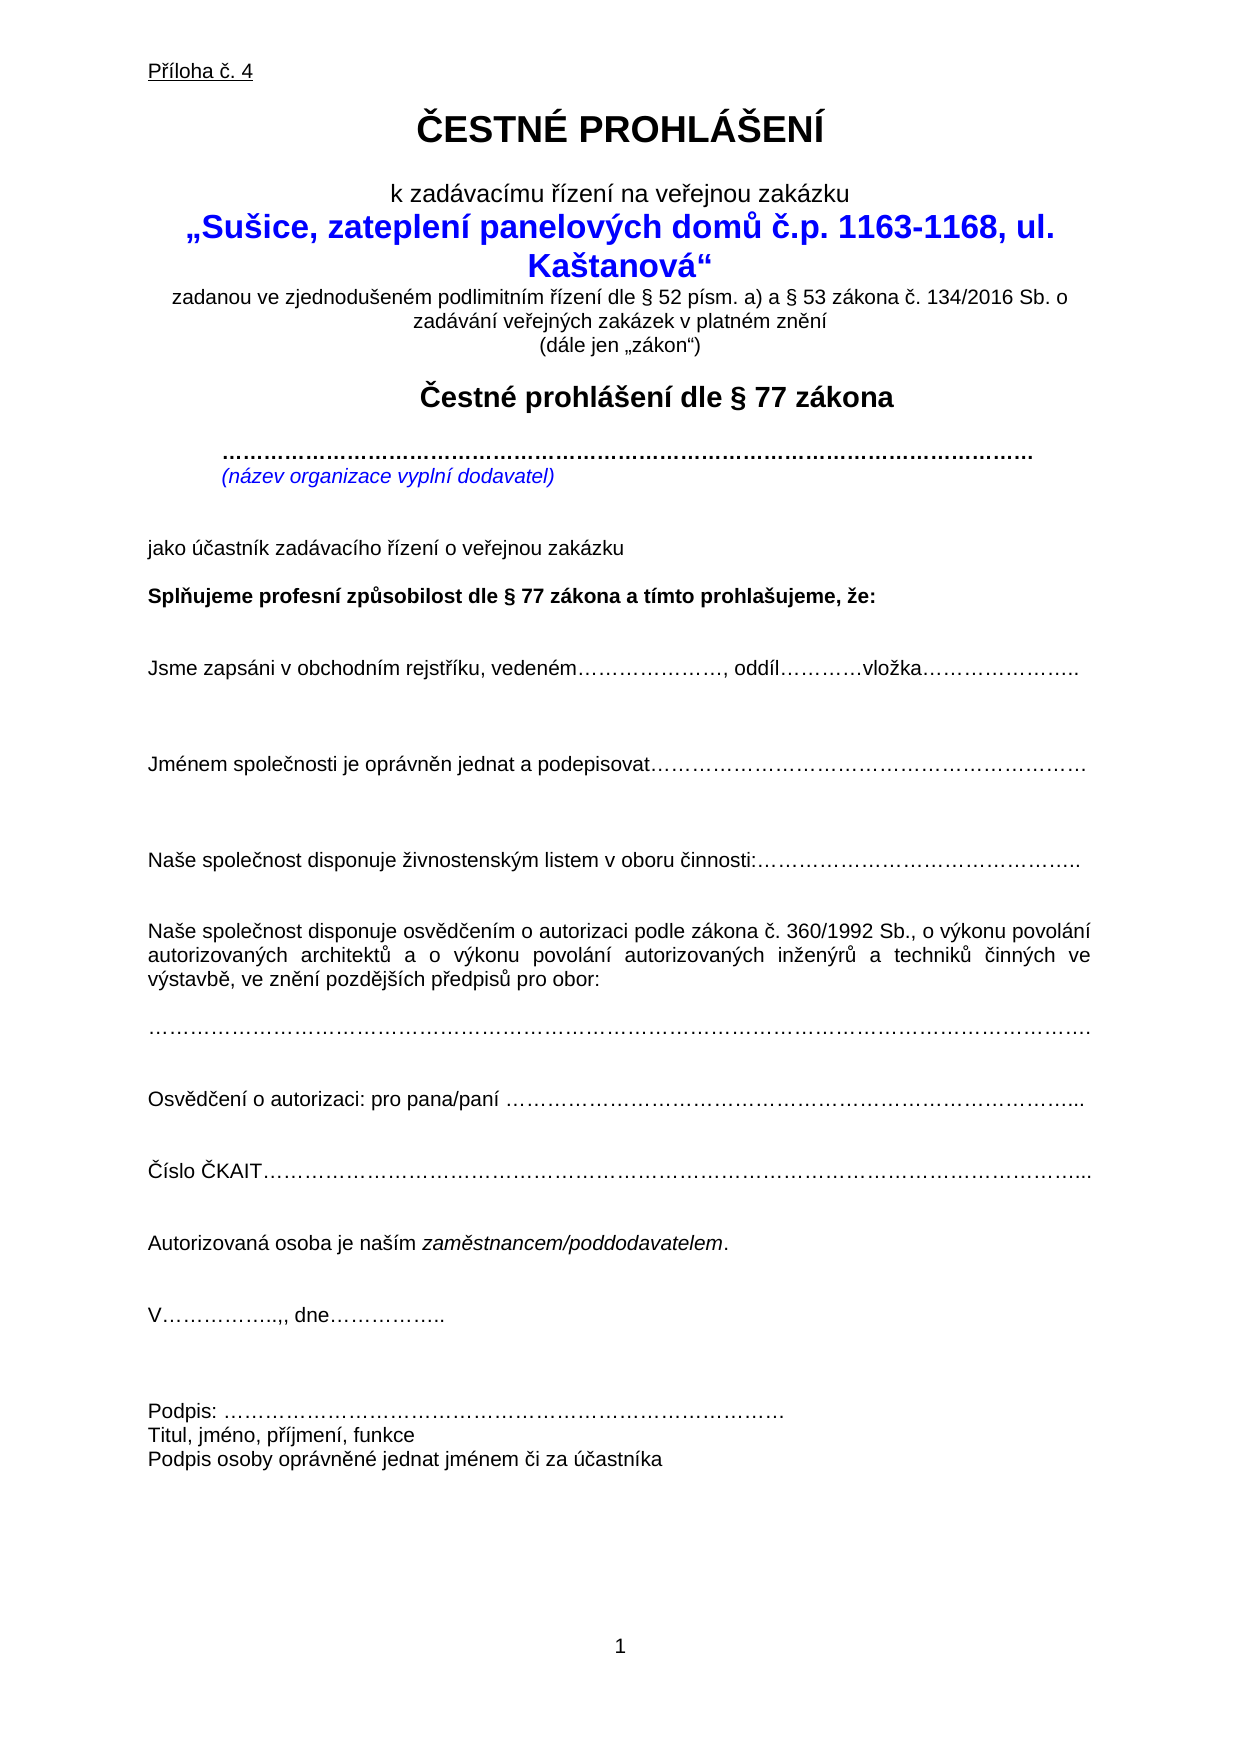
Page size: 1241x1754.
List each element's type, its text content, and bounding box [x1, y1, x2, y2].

text Naše společnost disponuje živnostenským listem v oboru činnosti:……………………………………….. [148, 847, 1092, 871]
text ………………………………………………………………………………………………………………………. [148, 1015, 1092, 1039]
text Jsme zapsáni v obchodním rejstříku, vedeném…………………, oddíl…………vložka………………….. [148, 656, 1092, 680]
text Příloha č. 4 [148, 59, 1092, 83]
text jako účastník zadávacího řízení o veřejnou zakázku [148, 536, 1092, 560]
text Jménem společnosti je oprávněn jednat a podepisovat……………………………………………………… [148, 752, 1092, 776]
text Titul, jméno, příjmení, funkce [148, 1422, 1092, 1446]
text Autorizovaná osoba je naším zaměstnancem/poddodavatelem. [148, 1231, 1092, 1255]
text Čestné prohlášení dle § 77 zákona [221, 380, 1092, 414]
text Naše společnost disponuje osvědčením o autorizaci podle zákona č. 360/1992 Sb., o výkonu povolání autorizovaných architektů a o výkonu povolání autorizovaných inženýrů a techniků činných ve výstavbě, ve znění pozdějších předpisů pro obor: [148, 919, 1092, 991]
subtitle Čestné prohlášení [148, 107, 1092, 150]
text k zadávacímu řízení na veřejnou zakázku [148, 179, 1092, 208]
text Splňujeme profesní způsobilost dle § 77 zákona a tímto prohlašujeme, že: [148, 584, 1092, 608]
text ……………………………………………………………………………………………………… (název organizace vyplní dodavatel) [221, 440, 1092, 488]
text Podpis: ……………………………………………………………………… [148, 1398, 1092, 1422]
text Podpis osoby oprávněné jednat jménem či za účastníka [148, 1446, 1092, 1470]
text zadanou ve zjednodušeném podlimitním řízení dle § 52 písm. a) a § 53 zákona č. 134/2016 Sb. o zadávání veřejných zakázek v platném znění [148, 284, 1092, 332]
text „Sušice, zateplení panelových domů č.p. 1163-1168, ul. Kaštanová“ [148, 208, 1092, 284]
text Osvědčení o autorizaci: pro pana/paní ………………………………………………………………………... [148, 1087, 1092, 1111]
text (dále jen „zákon“) [148, 332, 1092, 356]
text Číslo ČKAIT………………………………………………………………………………………………………... [148, 1159, 1092, 1183]
text V……………..,, dne…………….. [148, 1303, 1092, 1327]
